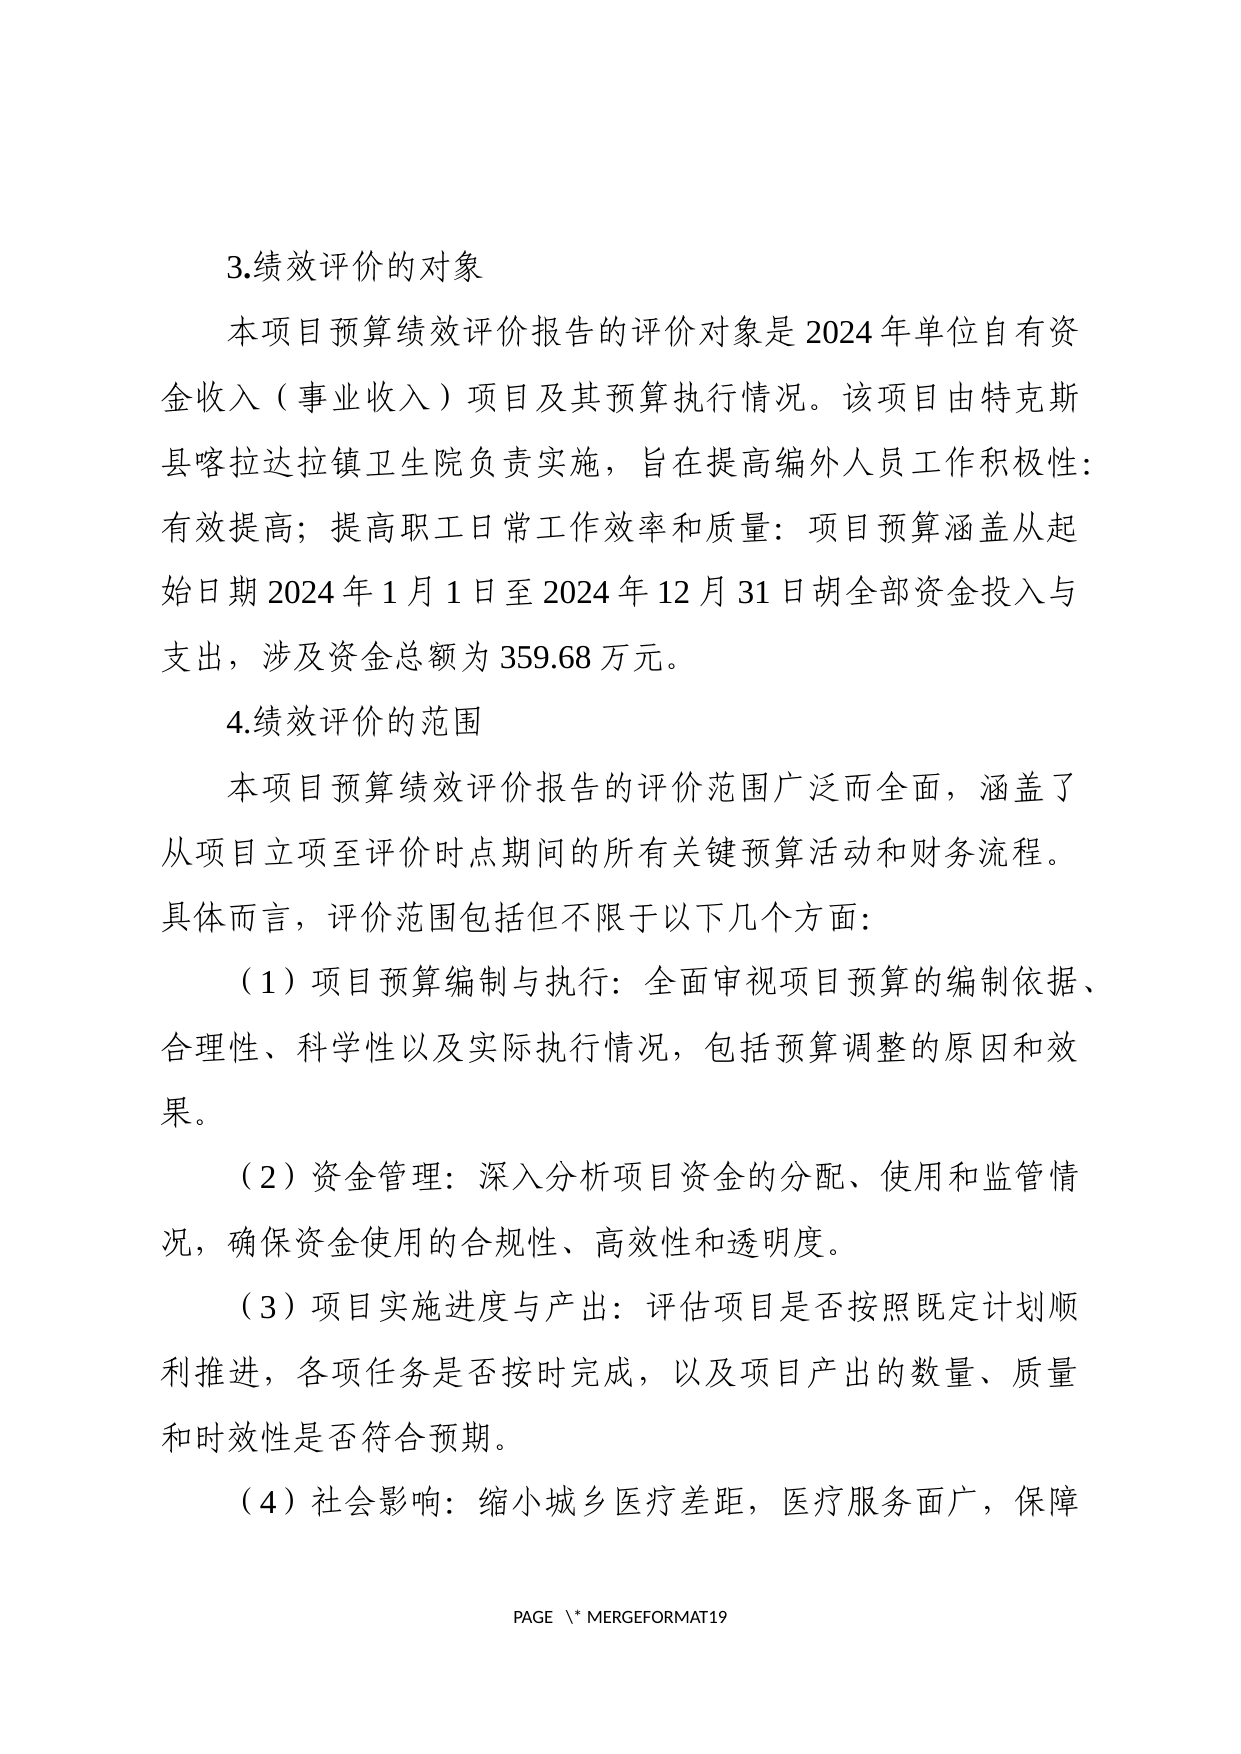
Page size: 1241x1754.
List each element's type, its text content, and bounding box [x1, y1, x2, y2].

title 项目实施进度与产出：评估项目是否按照既定计划顺利推进，各项任务是否按时完成，以及项目产出的数量、质量和时效性是否符合预期。 [159, 1273, 1081, 1468]
title 3.绩效评价的对象 [159, 233, 1081, 298]
title 项目预算编制与执行：全面审视项目预算的编制依据、合理性、科学性以及实际执行情况，包括预算调整的原因和效果。 [159, 948, 1081, 1143]
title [159, 1468, 1081, 1533]
title 资金管理：深入分析项目资金的分配、使用和监管情况，确保资金使用的合规性、高效性和透明度。 [159, 1143, 1081, 1273]
title 本项目预算绩效评价报告的评价对象是2024年单位自有资金收入（事业收入）项目及其预算执行情况。该项目由特克斯县喀拉达拉镇卫生院负责实施，旨在提高编外人员工作积极性：有效提高；提高职工日常工作效率和质量：项目预算涵盖从起始日期2024年1月1日至2024年12月31日胡全部资金投入与支出，涉及资金总额为359.68万元。 [159, 298, 1081, 688]
title 本项目预算绩效评价报告的评价范围广泛而全面，涵盖了从项目立项至评价时点期间的所有关键预算活动和财务流程。具体而言，评价范围包括但不限于以下几个方面： [159, 753, 1081, 948]
title 4.绩效评价的范围 [159, 688, 1081, 753]
